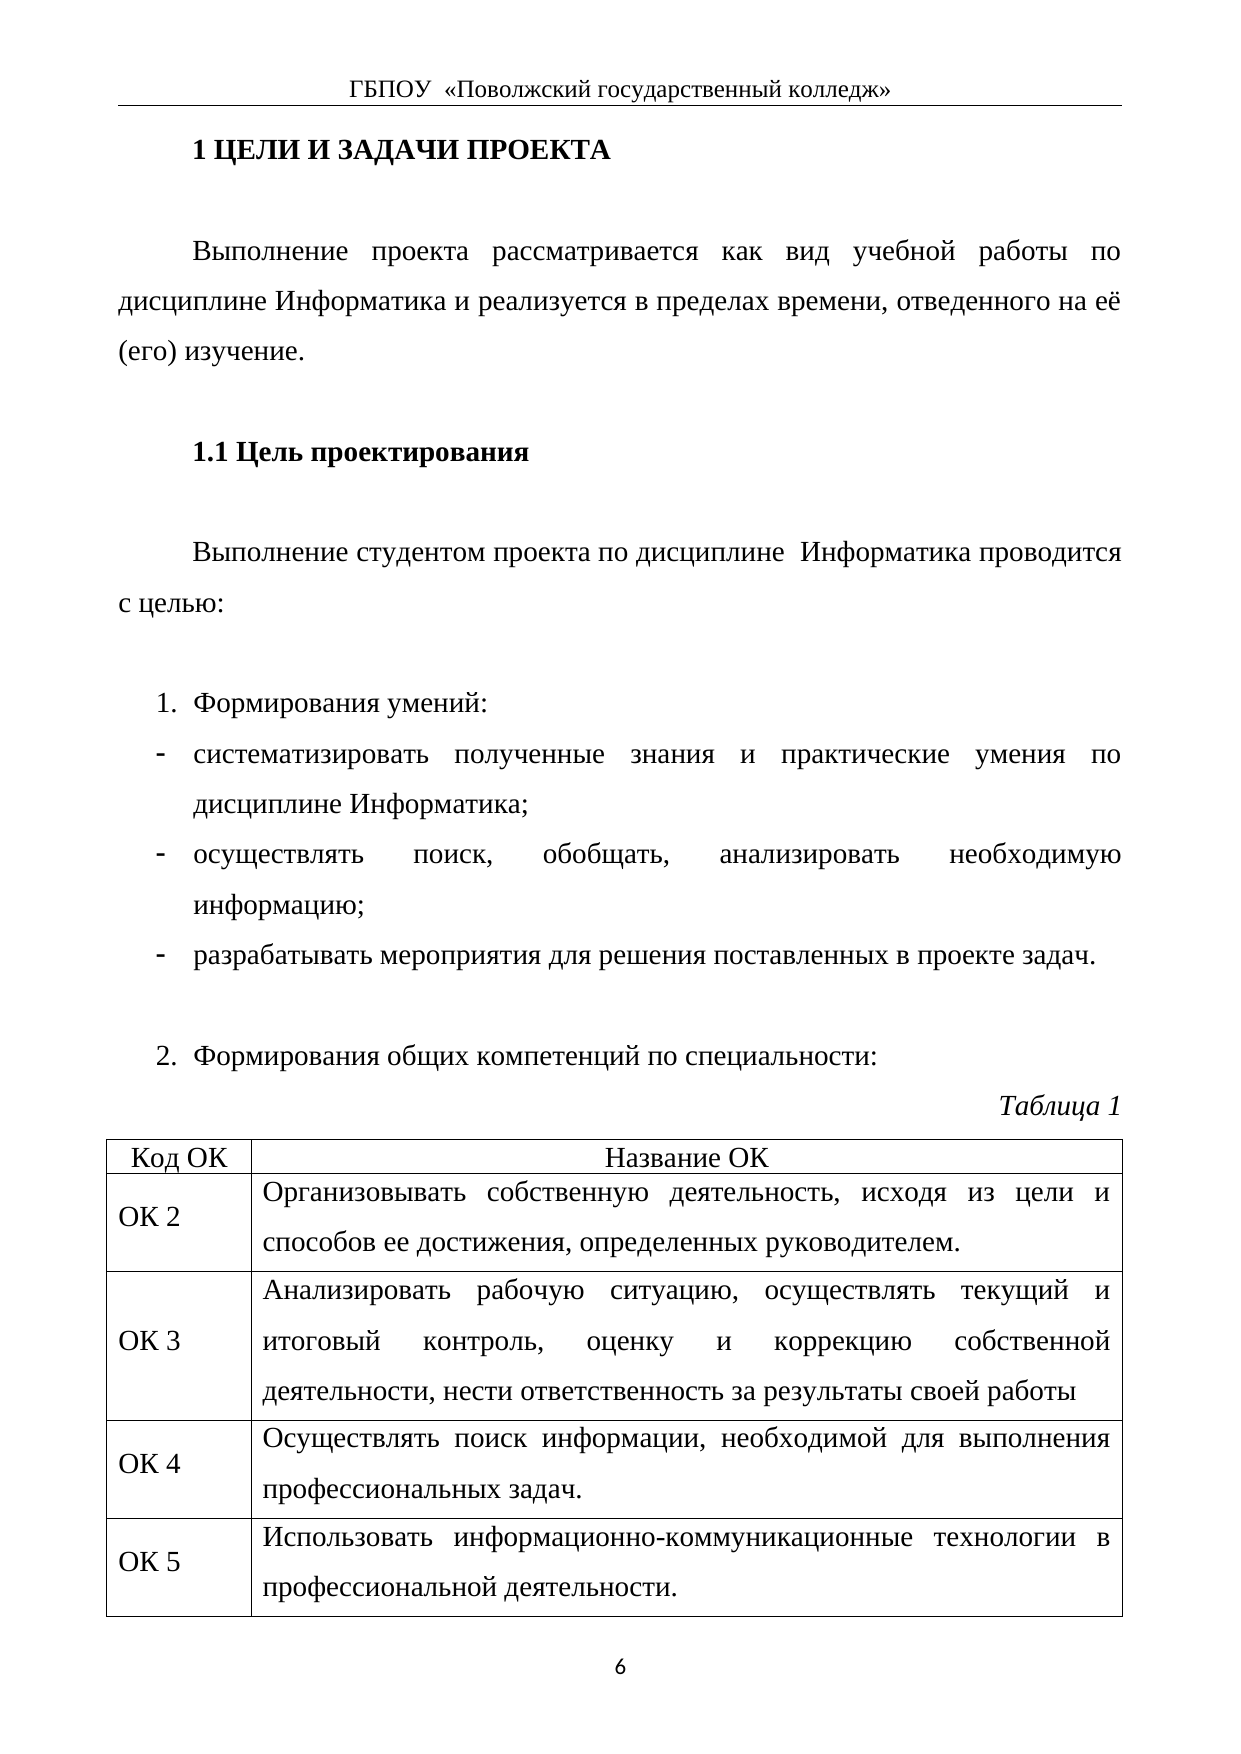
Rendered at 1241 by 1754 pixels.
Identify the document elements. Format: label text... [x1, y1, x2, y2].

table_cell ОК 2 [107, 1174, 251, 1271]
table_cell ОК 4 [107, 1421, 251, 1518]
table_cell Анализировать рабочую ситуацию, осуществлять текущий и итоговый контроль, оценку и коррекцию собственной деятельности, нести ответственность за результаты своей работы [252, 1272, 1122, 1419]
table_cell ОК 3 [107, 1272, 251, 1419]
list разрабатывать мероприятия для решения поставленных в проекте задач. [156, 937, 1122, 971]
list систематизировать полученные знания и практические умения по дисциплине Информатика; [156, 736, 1122, 820]
table_header Код ОК [107, 1140, 251, 1173]
table_cell Осуществлять поиск информации, необходимой для выполнения профессиональных задач. [252, 1421, 1122, 1518]
list Формирования общих компетенций по специальности: [156, 1038, 1122, 1072]
subtitle 1 ЦЕЛИ И ЗАДАЧИ ПРОЕКТА [192, 132, 1122, 166]
table_header Название ОК [252, 1140, 1122, 1173]
table_cell ОК 5 [107, 1519, 251, 1616]
text Таблица 1 [118, 1088, 1122, 1122]
text Выполнение проекта рассматривается как вид учебной работы по дисциплине Информатика и реализуется в пределах времени, отведенного на её (его) изучение. [118, 233, 1122, 367]
table_cell Организовывать собственную деятельность, исходя из цели и способов ее достижения, определенных руководителем. [252, 1174, 1122, 1271]
subtitle 1.1 Цель проектирования [192, 434, 1122, 467]
table_cell Использовать информационно-коммуникационные технологии в профессиональной деятельности. [252, 1519, 1122, 1616]
list Формирования умений: [156, 686, 1122, 719]
text Выполнение студентом проекта по дисциплине Информатика проводится с целью: [118, 534, 1122, 618]
list осуществлять поиск, обобщать, анализировать необходимую информацию; [156, 837, 1122, 921]
